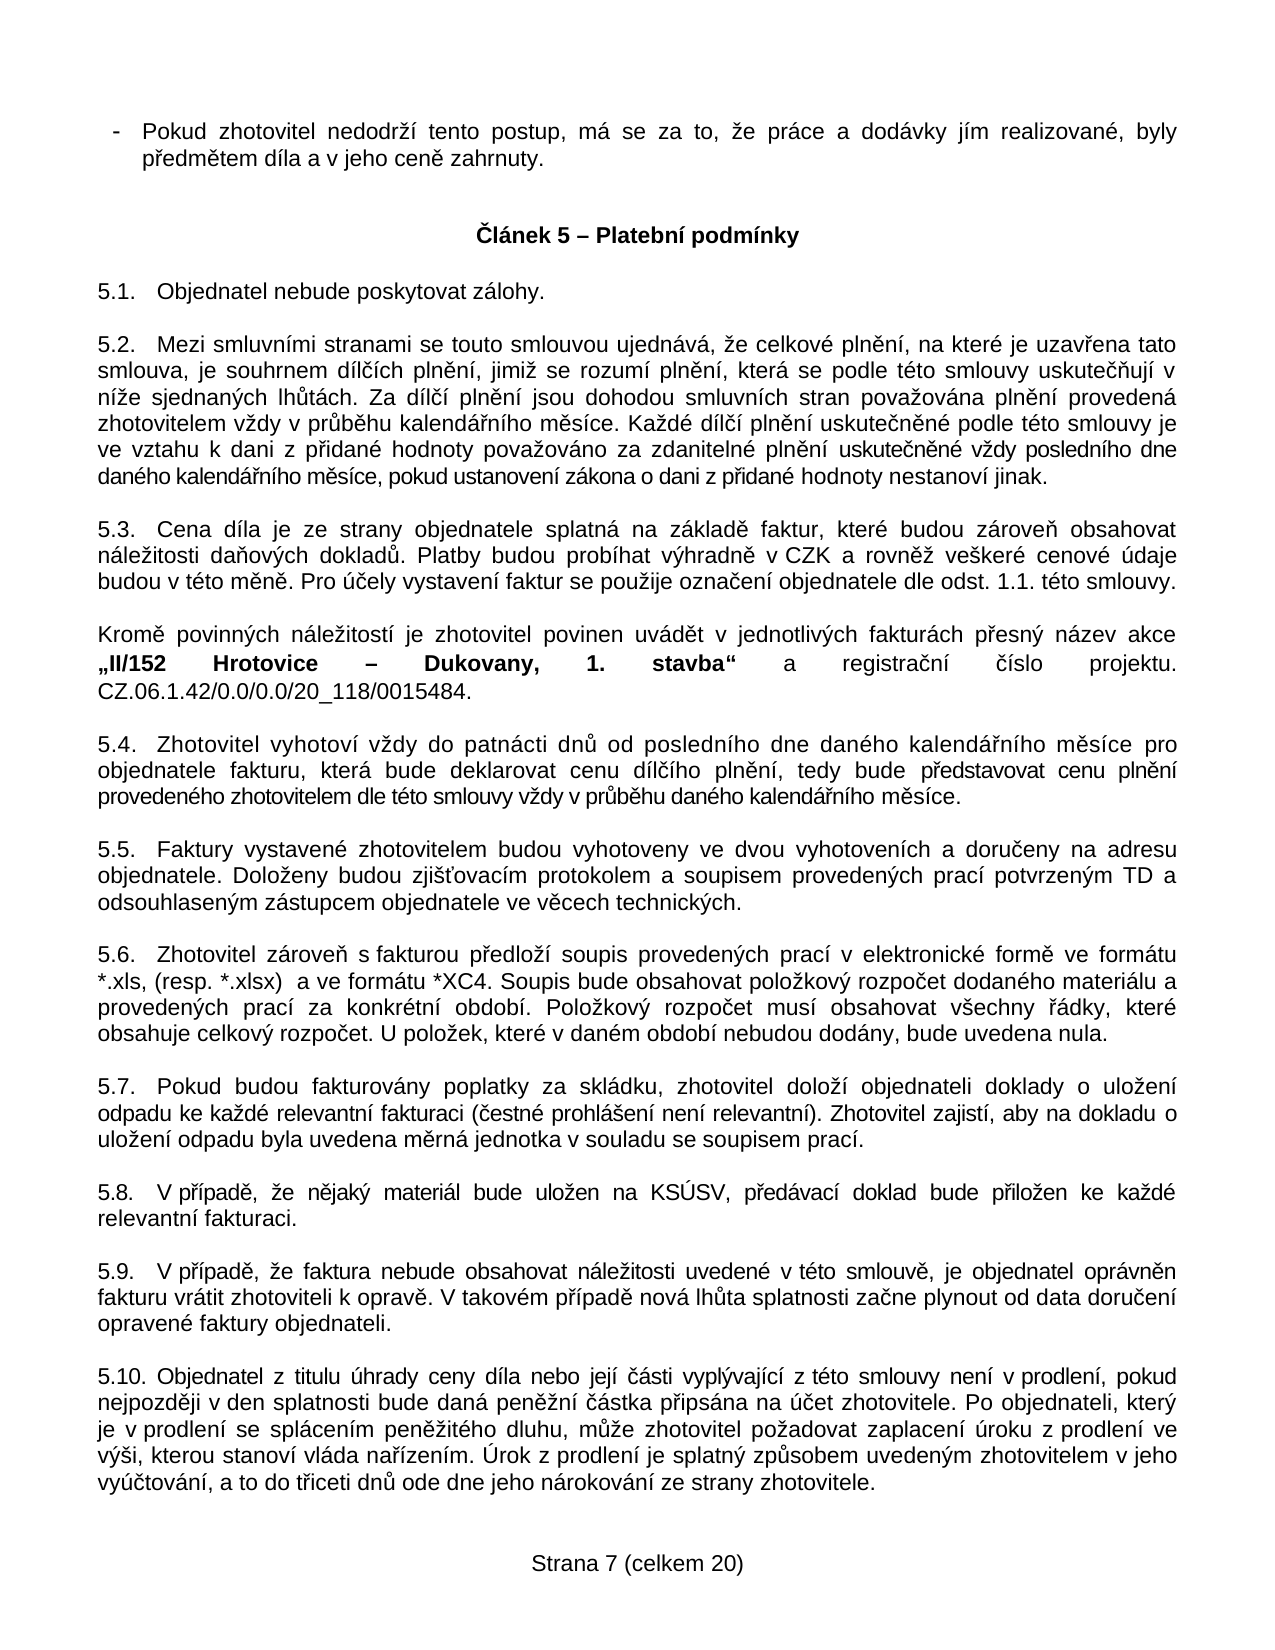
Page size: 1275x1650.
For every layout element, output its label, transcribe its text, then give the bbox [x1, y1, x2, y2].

list Zhotovitel vyhotoví vždy do patnácti dnů od posledního dne daného kalendářního měsíce pro objednatele fakturu, která bude deklarovat cenu dílčího plnění, tedy bude představovat cenu plnění provedeného zhotovitelem dle této smlouvy vždy v průběhu daného kalendářního měsíce. [97, 731, 1177, 809]
list Objednatel z titulu úhrady ceny díla nebo její části vyplývající z této smlouvy není v prodlení, pokud nejpozději v den splatnosti bude daná peněžní částka připsána na účet zhotovitele. Po objednateli, který je v prodlení se splácením peněžitého dluhu, může zhotovitel požadovat zaplacení úroku z prodlení ve výši, kterou stanoví vláda nařízením. Úrok z prodlení je splatný způsobem uvedeným zhotovitelem v jeho vyúčtování, a to do třiceti dnů ode dne jeho nárokování ze strany zhotovitele. [97, 1363, 1177, 1495]
list Pokud zhotovitel nedodrží tento postup, má se za to, že práce a dodávky jím realizované, byly předmětem díla a v jeho ceně zahrnuty. [112, 118, 1177, 171]
list V případě, že faktura nebude obsahovat náležitosti uvedené v této smlouvě, je objednatel oprávněn fakturu vrátit zhotoviteli k opravě. V takovém případě nová lhůta splatnosti začne plynout od data doručení opravené faktury objednateli. [97, 1258, 1177, 1337]
list Pokud budou fakturovány poplatky za skládku, zhotovitel doloží objednateli doklady o uložení odpadu ke každé relevantní fakturaci (čestné prohlášení není relevantní). Zhotovitel zajistí, aby na dokladu o uložení odpadu byla uvedena měrná jednotka v souladu se soupisem prací. [97, 1073, 1177, 1152]
list Zhotovitel zároveň s fakturou předloží soupis provedených prací v elektronické formě ve formátu *.xls, (resp. *.xlsx) a ve formátu *XC4. Soupis bude obsahovat položkový rozpočet dodaného materiálu a provedených prací za konkrétní období. Položkový rozpočet musí obsahovat všechny řádky, které obsahuje celkový rozpočet. U položek, které v daném období nebudou dodány, bude uvedena nula. [97, 941, 1177, 1047]
text Článek 5 – Platební podmínky [97, 222, 1177, 248]
list Objednatel nebude poskytovat zálohy. [97, 278, 1177, 305]
list Faktury vystavené zhotovitelem budou vyhotoveny ve dvou vyhotoveních a doručeny na adresu objednatele. Doloženy budou zjišťovacím protokolem a soupisem provedených prací potvrzeným TD a odsouhlaseným zástupcem objednatele ve věcech technických. [97, 836, 1177, 915]
list V případě, že nějaký materiál bude uložen na KSÚSV, předávací doklad bude přiložen ke každé relevantní fakturaci. [97, 1178, 1177, 1231]
list Mezi smluvními stranami se touto smlouvou ujednává, že celkové plnění, na které je uzavřena tato smlouva, je souhrnem dílčích plnění, jimiž se rozumí plnění, která se podle této smlouvy uskutečňují v níže sjednaných lhůtách. Za dílčí plnění jsou dohodou smluvních stran považována plnění provedená zhotovitelem vždy v průběhu kalendářního měsíce. Každé dílčí plnění uskutečněné podle této smlouvy je ve vztahu k dani z přidané hodnoty považováno za zdanitelné plnění uskutečněné vždy posledního dne daného kalendářního měsíce, pokud ustanovení zákona o dani z přidané hodnoty nestanoví jinak. [97, 331, 1177, 489]
list Cena díla je ze strany objednatele splatná na základě faktur, které budou zároveň obsahovat náležitosti daňových dokladů. Platby budou probíhat výhradně v CZK a rovněž veškeré cenové údaje budou v této měně. Pro účely vystavení faktur se použije označení objednatele dle odst. 1.1. této smlouvy. Kromě povinných náležitostí je zhotovitel povinen uvádět v jednotlivých fakturách přesný název akce „II/152 Hrotovice – Dukovany, 1. stavba“ a registrační číslo projektu. CZ.06.1.42/0.0/0.0/20_118/0015484. [97, 516, 1177, 704]
